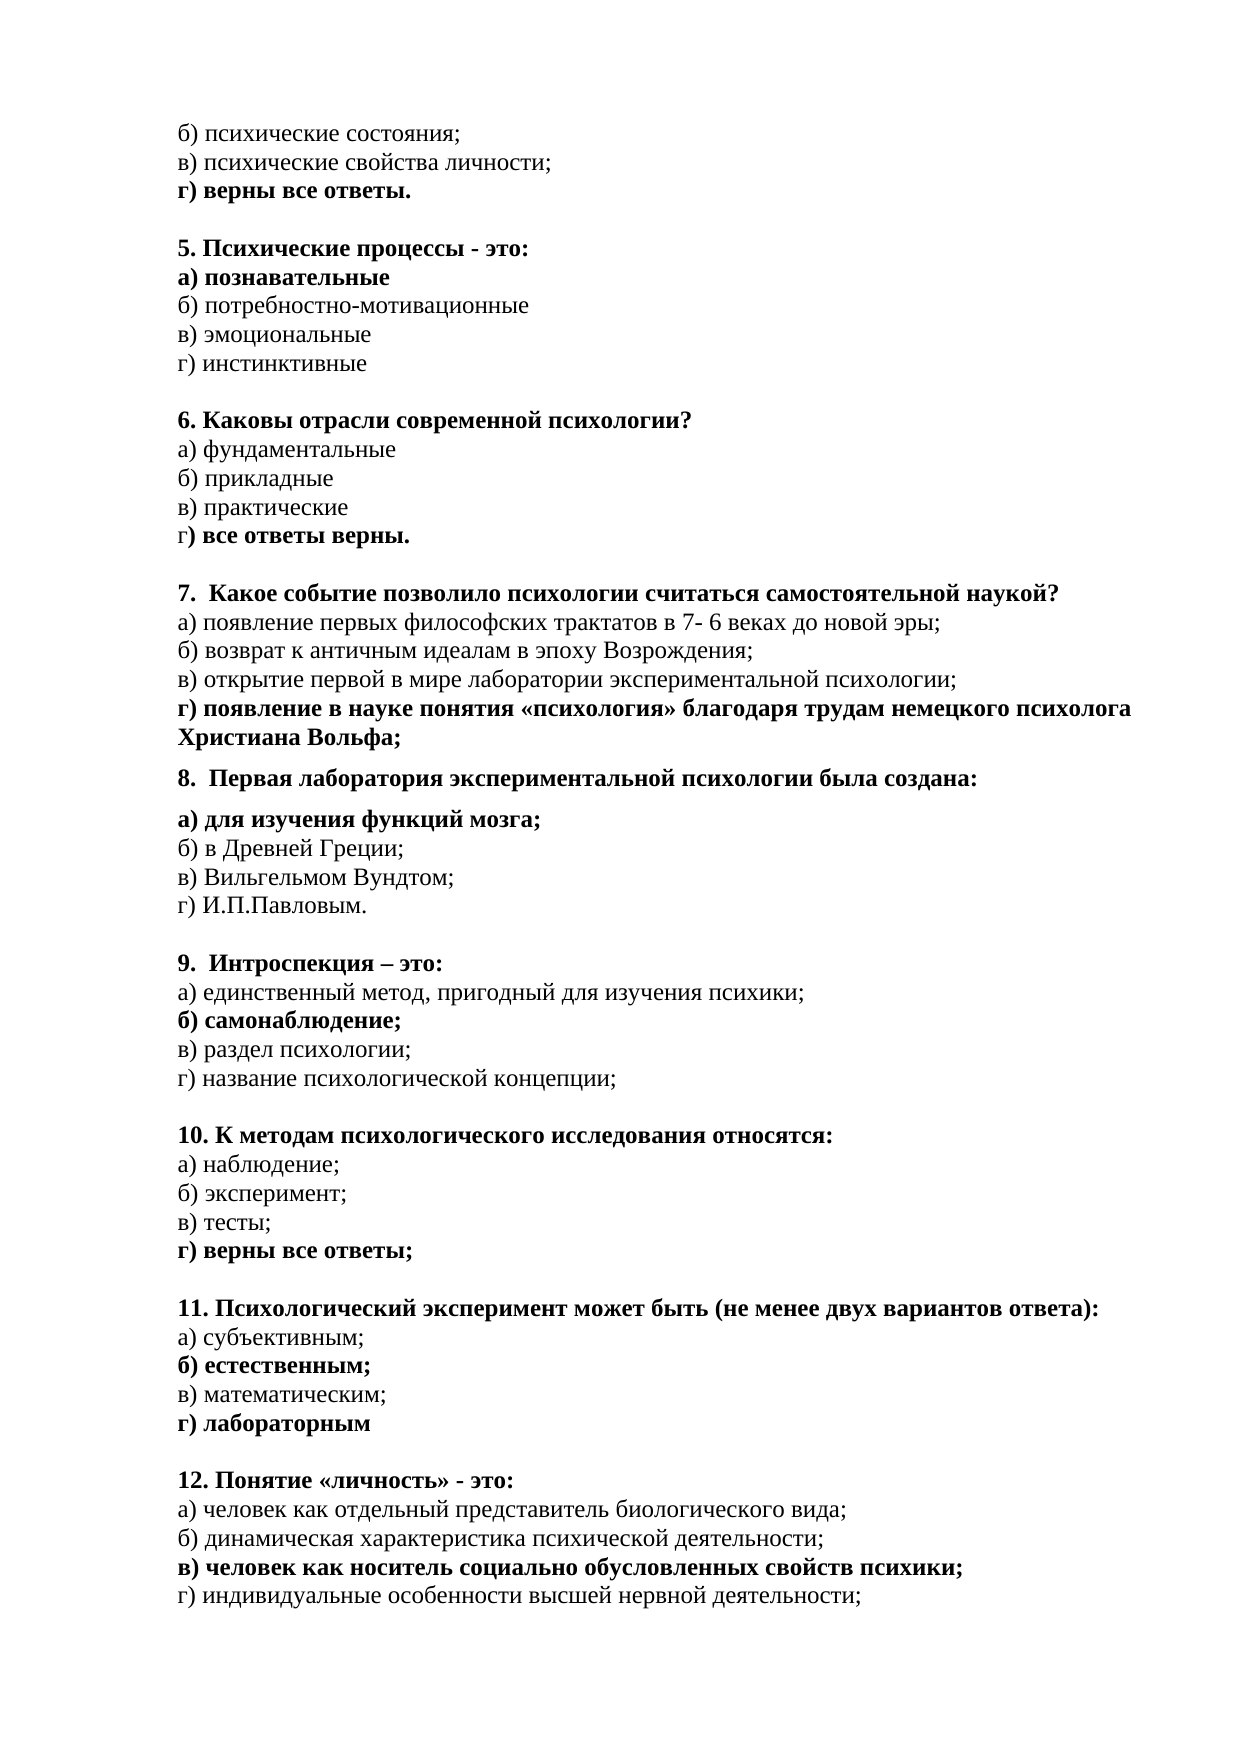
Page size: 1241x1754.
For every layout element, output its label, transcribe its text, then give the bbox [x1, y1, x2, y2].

text б) динамическая характеристика психической деятельности; [177, 1523, 1152, 1552]
text г) инстинктивные [177, 348, 1152, 377]
text а) появление первых философских трактатов в 7- 6 веках до новой эры; [177, 607, 1152, 636]
text а) единственный метод, пригодный для изучения психики; [177, 977, 1152, 1006]
text 12. Понятие «личность» - это: [177, 1466, 1152, 1494]
text а) наблюдение; [177, 1149, 1152, 1178]
text в) раздел психологии; [177, 1034, 1152, 1063]
text б) эксперимент; [177, 1178, 1152, 1207]
text в) практические [177, 492, 1152, 521]
text б) прикладные [177, 463, 1152, 492]
text г) лабораторным [177, 1408, 1152, 1437]
text г) индивидуальные особенности высшей нервной деятельности; [177, 1581, 1152, 1609]
text г) И.П.Павловым. [177, 891, 1152, 919]
text г) верны все ответы; [177, 1236, 1152, 1264]
text г) верны все ответы. [177, 176, 1152, 204]
text а) для изучения функций мозга; [177, 804, 1152, 833]
text 8. Первая лаборатория экспериментальной психологии была создана: [177, 763, 1152, 792]
text г) название психологической концепции; [177, 1063, 1152, 1092]
text а) субъективным; [177, 1322, 1152, 1351]
text 5. Психические процессы - это: [177, 233, 1152, 262]
text а) познавательные [177, 262, 1152, 291]
text 11. Психологический эксперимент может быть (не менее двух вариантов ответа): [177, 1293, 1152, 1322]
text г) появление в науке понятия «психология» благодаря трудам немецкого психолога Христиана Вольфа; [177, 693, 1152, 751]
text б) самонаблюдение; [177, 1006, 1152, 1034]
text в) Вильгельмом Вундтом; [177, 862, 1152, 891]
text в) психические свойства личности; [177, 147, 1152, 176]
text в) открытие первой в мире лаборатории экспериментальной психологии; [177, 664, 1152, 693]
text г) все ответы верны. [177, 521, 1152, 549]
text б) возврат к античным идеалам в эпоху Возрождения; [177, 636, 1152, 664]
text а) человек как отдельный представитель биологического вида; [177, 1494, 1152, 1523]
text 9. Интроспекция – это: [177, 948, 1152, 977]
text б) психические состояния; [177, 118, 1152, 147]
text 7. Какое событие позволило психологии считаться самостоятельной наукой? [177, 578, 1152, 607]
text в) тесты; [177, 1207, 1152, 1236]
text 6. Каковы отрасли современной психологии? [177, 406, 1152, 434]
text б) в Древней Греции; [177, 833, 1152, 862]
text б) потребностно-мотивационные [177, 291, 1152, 319]
text 10. К методам психологического исследования относятся: [177, 1121, 1152, 1149]
text в) эмоциональные [177, 319, 1152, 348]
text в) человек как носитель социально обусловленных свойств психики; [177, 1552, 1152, 1581]
text а) фундаментальные [177, 434, 1152, 463]
text в) математическим; [177, 1379, 1152, 1408]
text б) естественным; [177, 1351, 1152, 1379]
